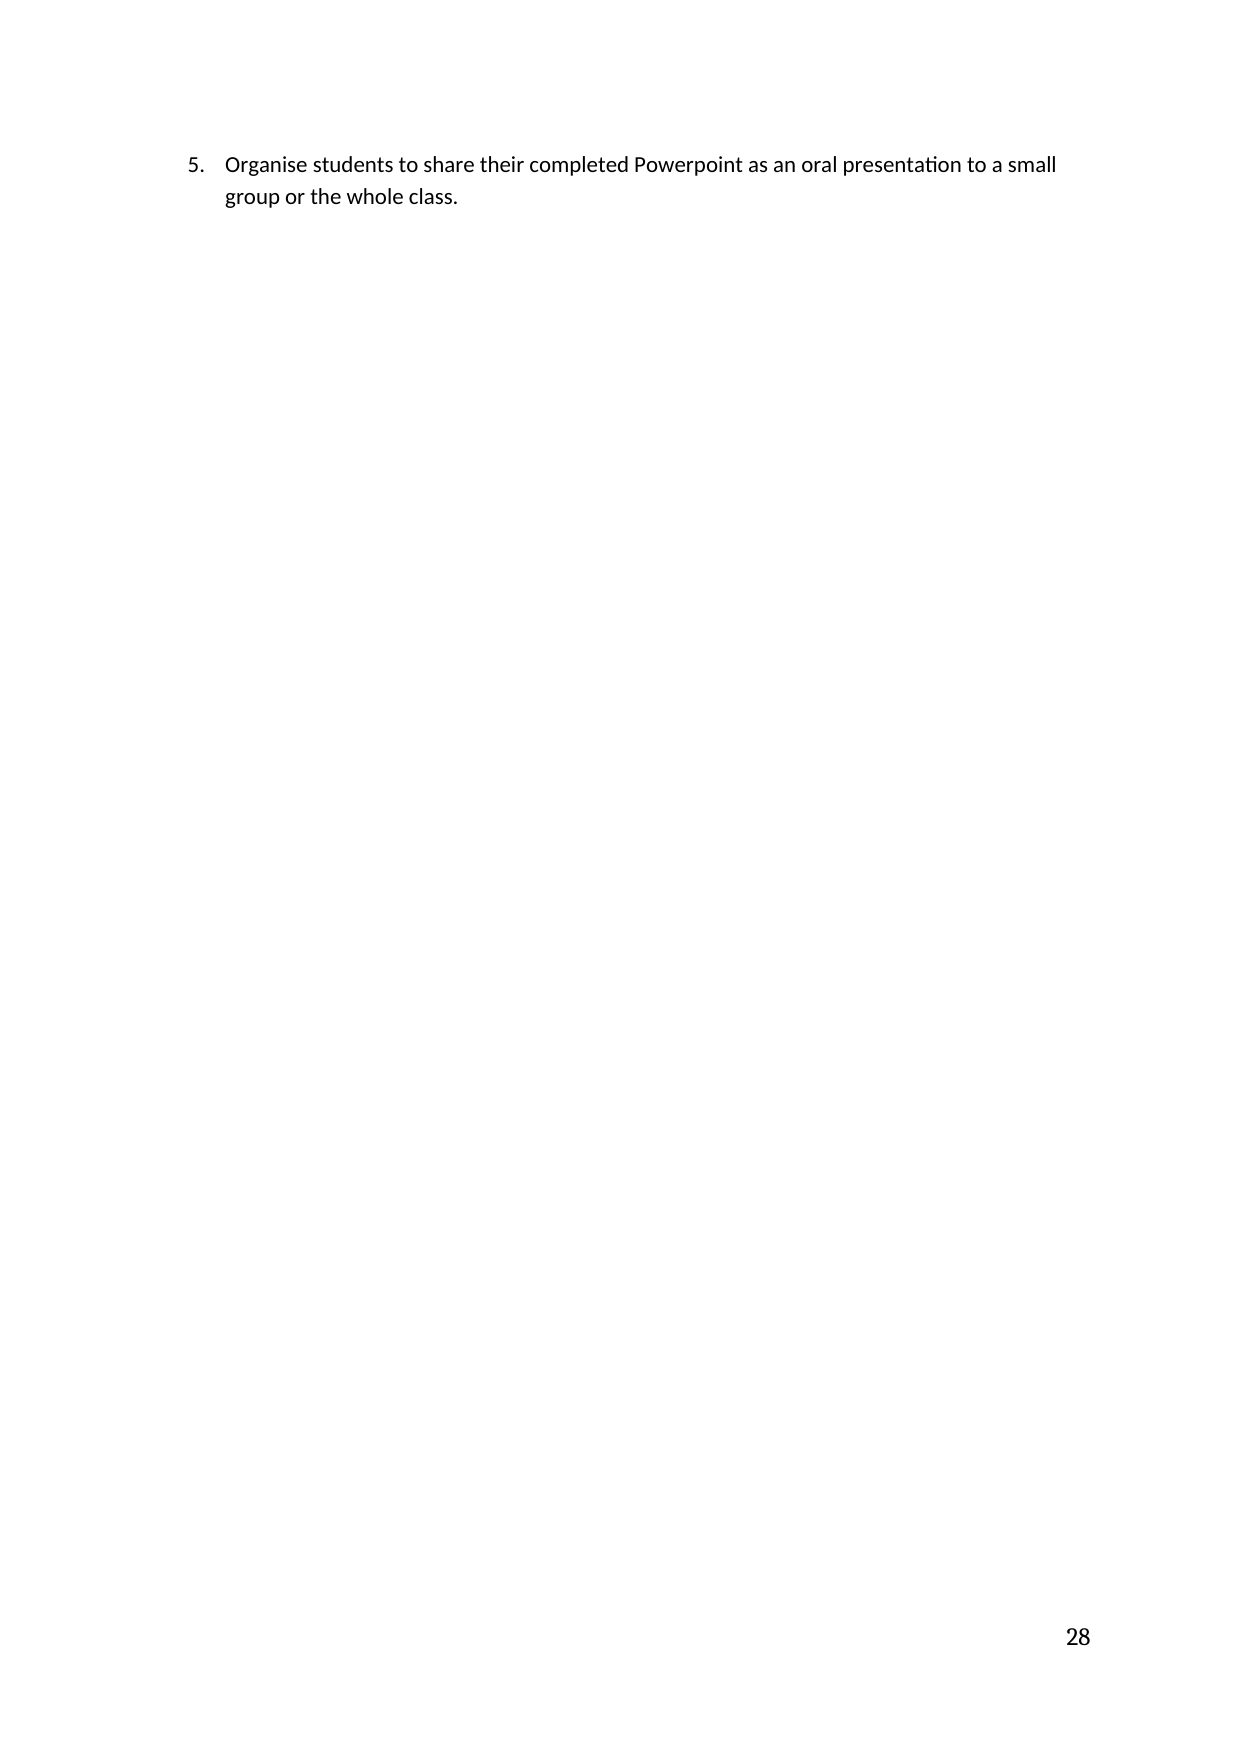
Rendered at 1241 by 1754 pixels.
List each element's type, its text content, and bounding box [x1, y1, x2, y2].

list Organise students to share their completed Powerpoint as an oral presentation to a small group or the whole class. [187, 150, 1090, 210]
